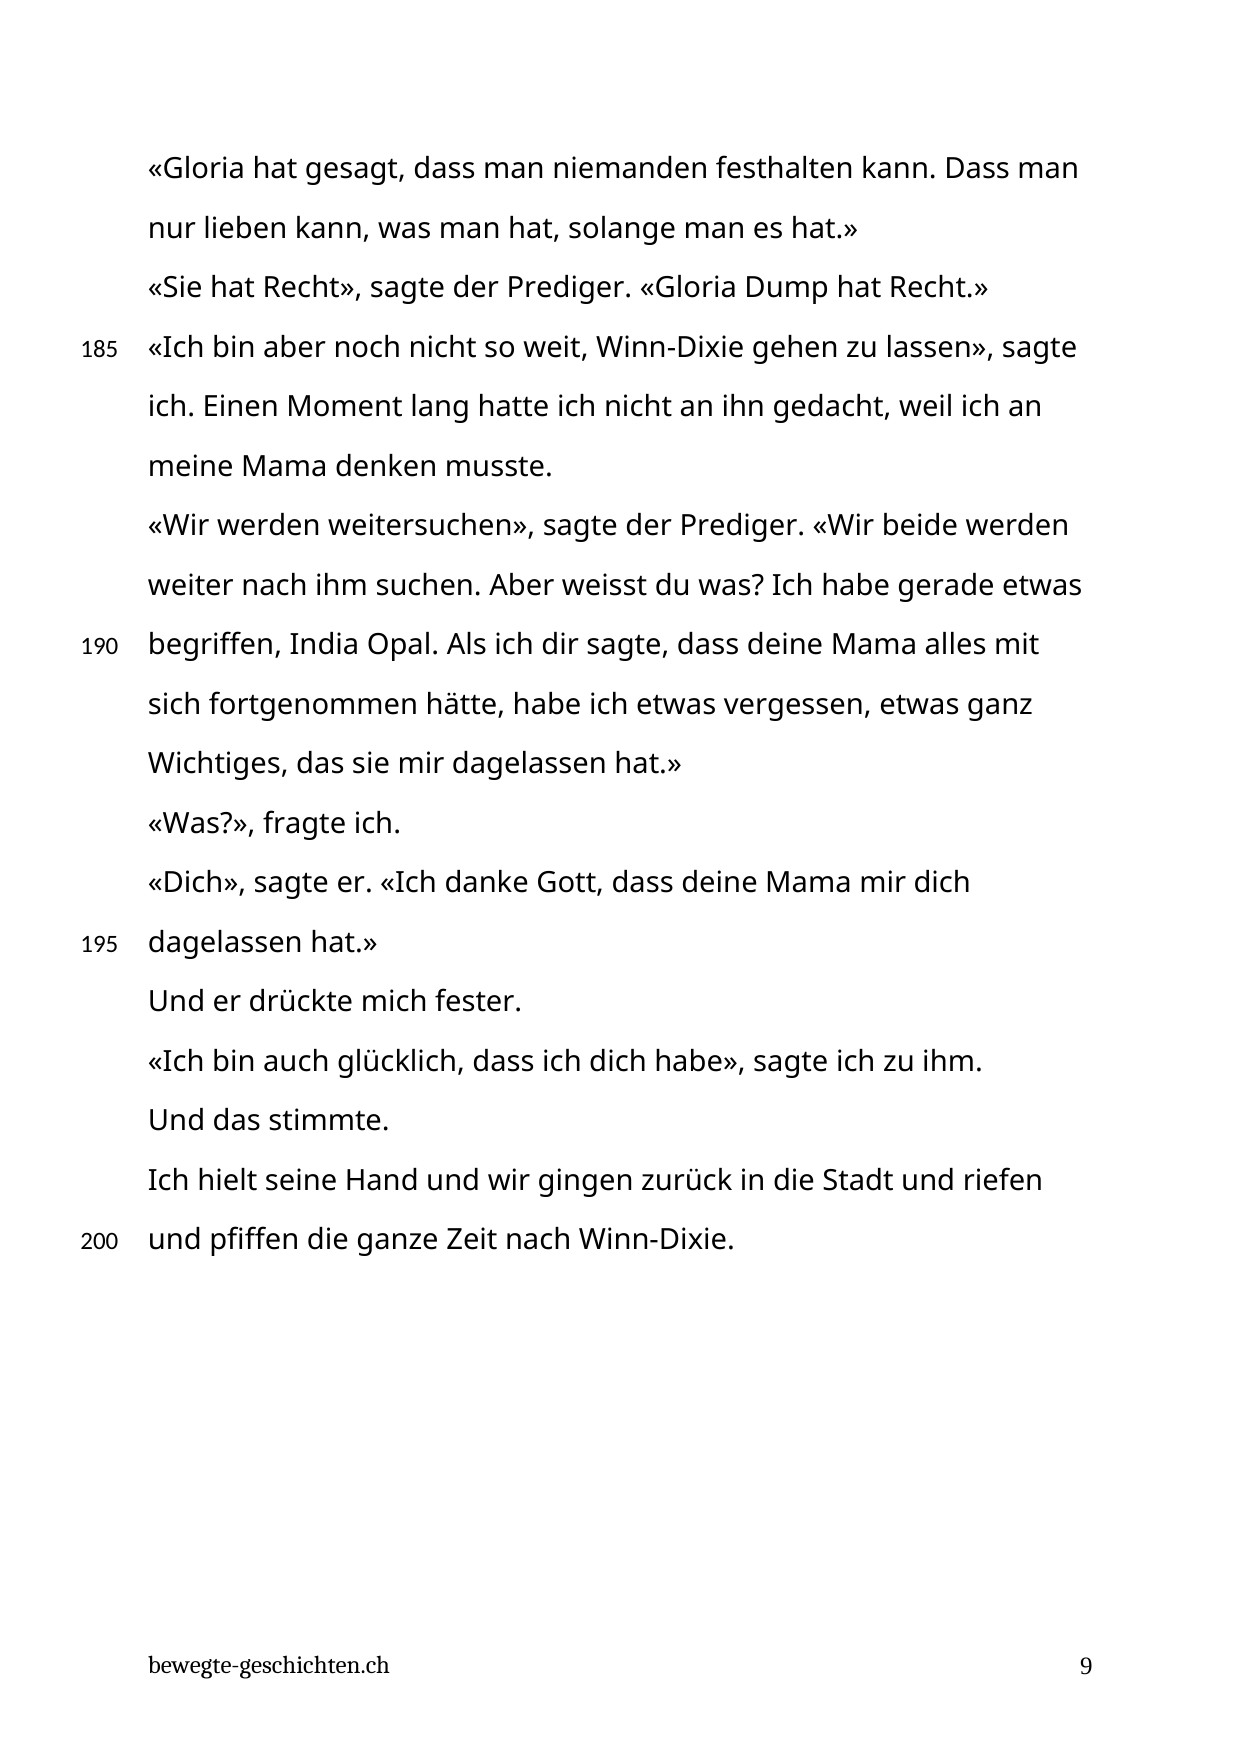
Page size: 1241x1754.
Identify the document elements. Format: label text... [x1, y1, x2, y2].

text Ich hielt seine Hand und wir gingen zurück in die Stadt und riefen und pfiffen die ganze Zeit nach Winn-Dixie. [148, 1159, 1092, 1258]
text «Wir werden weitersuchen», sagte der Prediger. «Wir beide werden weiter nach ihm suchen. Aber weisst du was? Ich habe gerade etwas begriffen, India Opal. Als ich dir sagte, dass deine Mama alles mit sich fortgenommen hätte, habe ich etwas vergessen, etwas ganz Wichtiges, das sie mir dagelassen hat.» [148, 504, 1092, 782]
text «Dich», sagte er. «Ich danke Gott, dass deine Mama mir dich dagelassen hat.» [148, 861, 1092, 961]
text «Ich bin auch glücklich, dass ich dich habe», sagte ich zu ihm. [148, 1040, 1092, 1079]
text Und er drückte mich fester. [148, 980, 1092, 1020]
text «Was?», fragte ich. [148, 802, 1092, 842]
text «Sie hat Recht», sagte der Prediger. «Gloria Dump hat Recht.» [148, 267, 1092, 306]
text Und das stimmte. [148, 1099, 1092, 1139]
text «Ich bin aber noch nicht so weit, Winn-Dixie gehen zu lassen», sagte ich. Einen Moment lang hatte ich nicht an ihn gedacht, weil ich an meine Mama denken musste. [148, 326, 1092, 485]
text «Gloria hat gesagt, dass man niemanden festhalten kann. Dass man nur lieben kann, was man hat, solange man es hat.» [148, 148, 1092, 247]
